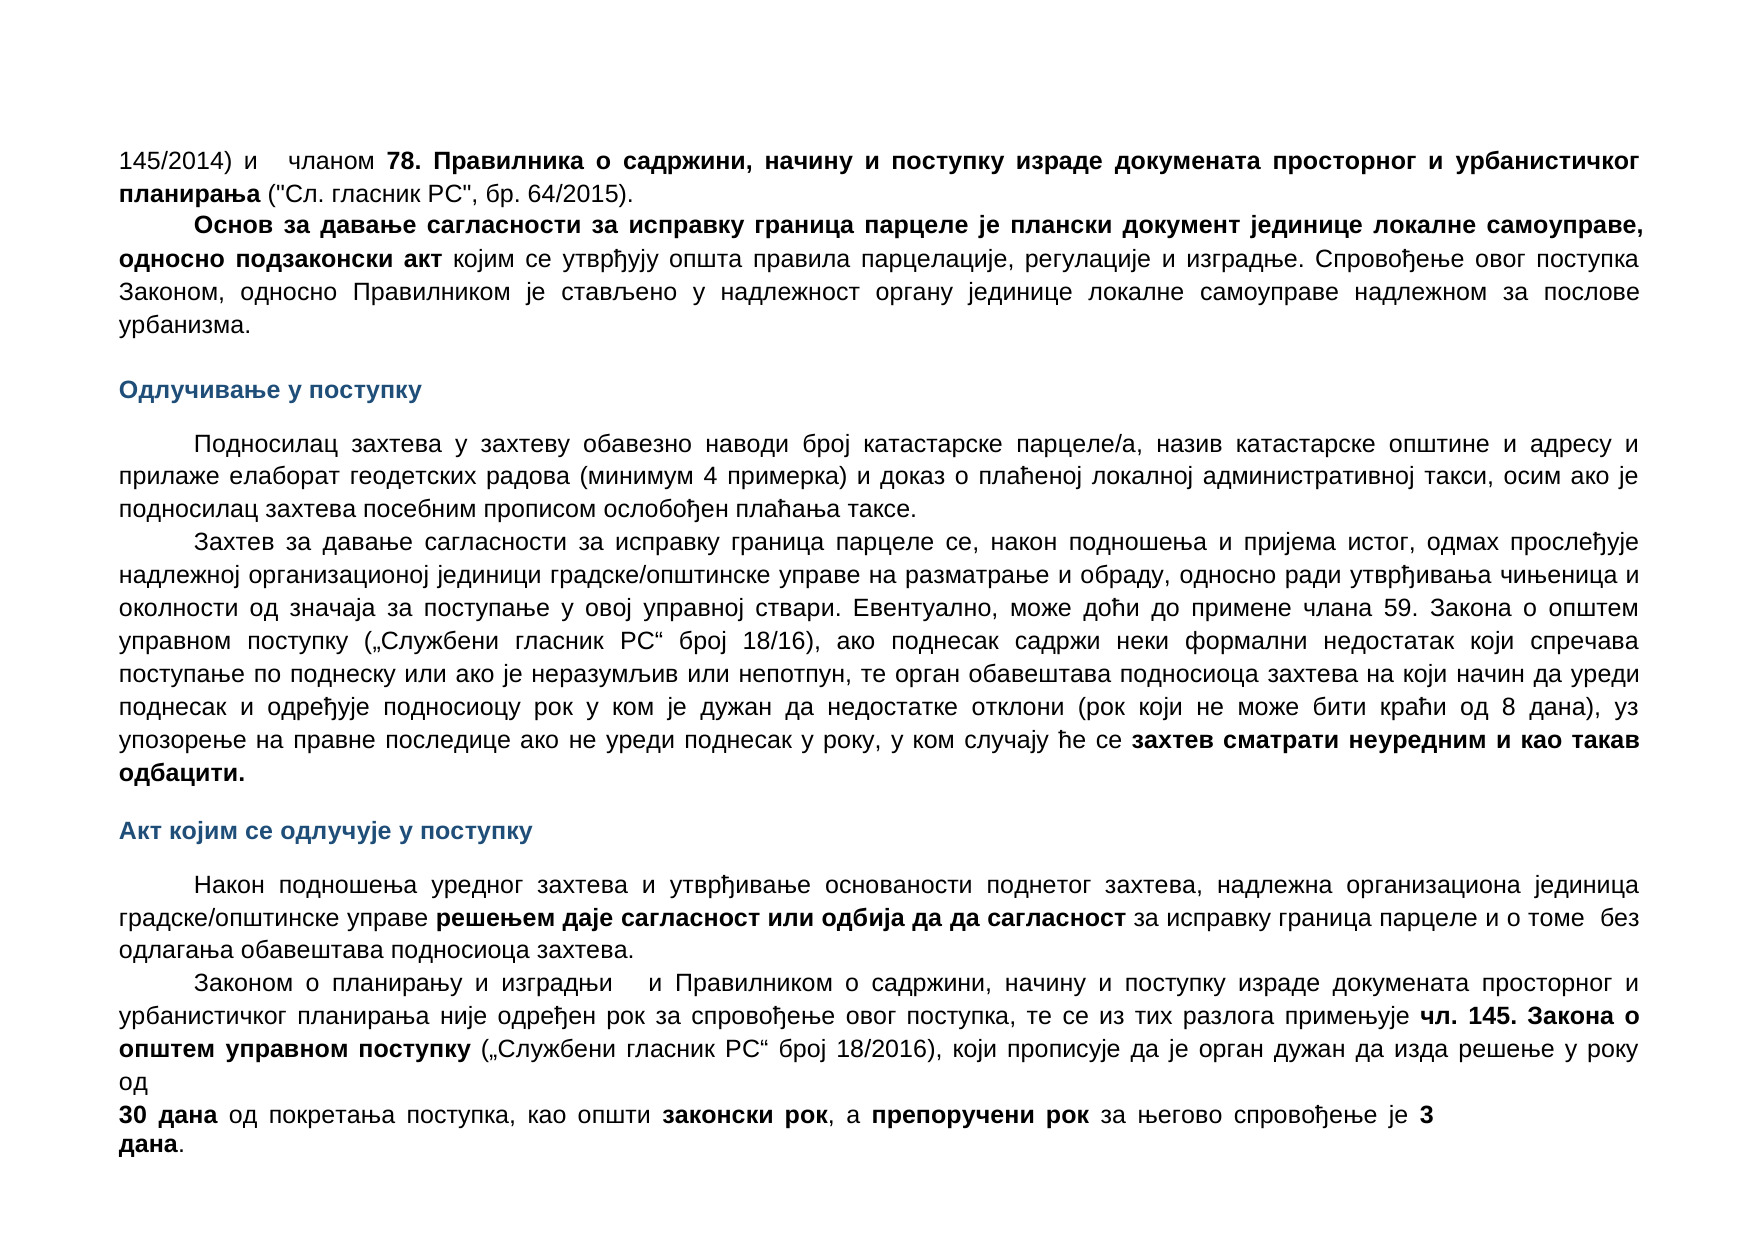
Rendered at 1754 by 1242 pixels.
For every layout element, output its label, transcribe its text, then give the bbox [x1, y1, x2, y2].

text односно подзаконски акт којим се утврђују општа правила парцелације, регулације и изградње. Спровођење овог поступка Законом, односно Правилником је стављено у надлежност органу јединице локалне самоуправе надлежном за послове урбанизма. [119, 243, 1640, 338]
text 30 дана од покретања поступка, као општи законски рок, а препоручени рок за његово спровођење је 3 дана. [119, 1100, 1435, 1158]
text Законом о планирању и изградњи и Правилником о садржини, начину и поступку израде докумената просторног и урбанистичког планирања није одређен рок за спровођење овог поступка, те се из тих разлога примењује чл. 145. Закона о општем управном поступку („Службени гласник РС“ број 18/2016), који прописује да је орган дужан да изда решење у року од [119, 968, 1640, 1096]
text Захтев за давање сагласности за исправку граница парцеле се, након подношења и пријема истог, одмах прослеђује надлежној организационој јединици градске/општинске управе на разматрање и обраду, односно ради утврђивања чињеница и околности од значаја за поступање у овој управној ствари. Евентуално, може доћи до примене члана 59. Закона о општем управном поступку („Службени гласник РС“ број 18/16), ако поднесак садржи неки формални недостатак који спречава поступање по поднеску или ако је неразумљив или непотпун, те орган обавештава подносиоца захтева на који начин да уреди поднесак и одређује подносиоцу рок у ком је дужан да недостатке отклони (рок који не може бити краћи од 8 дана), уз упозорење на правне последице ако не уреди поднесак у року, у ком случају ће се захтев сматрати неуредним и као такав одбацити. [119, 527, 1640, 787]
text Подносилац захтева у захтеву обавезно наводи број катастарске парцеле/а, назив катастарске општине и адресу и прилаже елаборат геодетских радова (минимум 4 примерка) и доказ о плаћеној локалној административној такси, осим ако је подносилац захтева посебним прописом ослобођен плаћања таксе. [119, 428, 1639, 523]
text Основ за давање сагласности за исправку граница парцеле је плански документ јединице локалне самоуправе, [194, 212, 1648, 239]
text Након подношења уредног захтева и утврђивање основаности поднетог захтева, надлежна организациона јединица градске/општинске управе решењем даје сагласност или одбија да да сагласност за исправку граница парцеле и о томе без одлагања обавештава подносиоца захтева. [119, 870, 1640, 964]
text 145/2014) и чланом 78. Правилника о садржини, начину и поступку израде докумената просторног и урбанистичког планирања ("Сл. глaсник РС", бр. 64/2015). [119, 146, 1640, 208]
text Акт којим се одлучује у поступку [119, 816, 533, 845]
text Одлучивање у поступку [119, 374, 423, 403]
